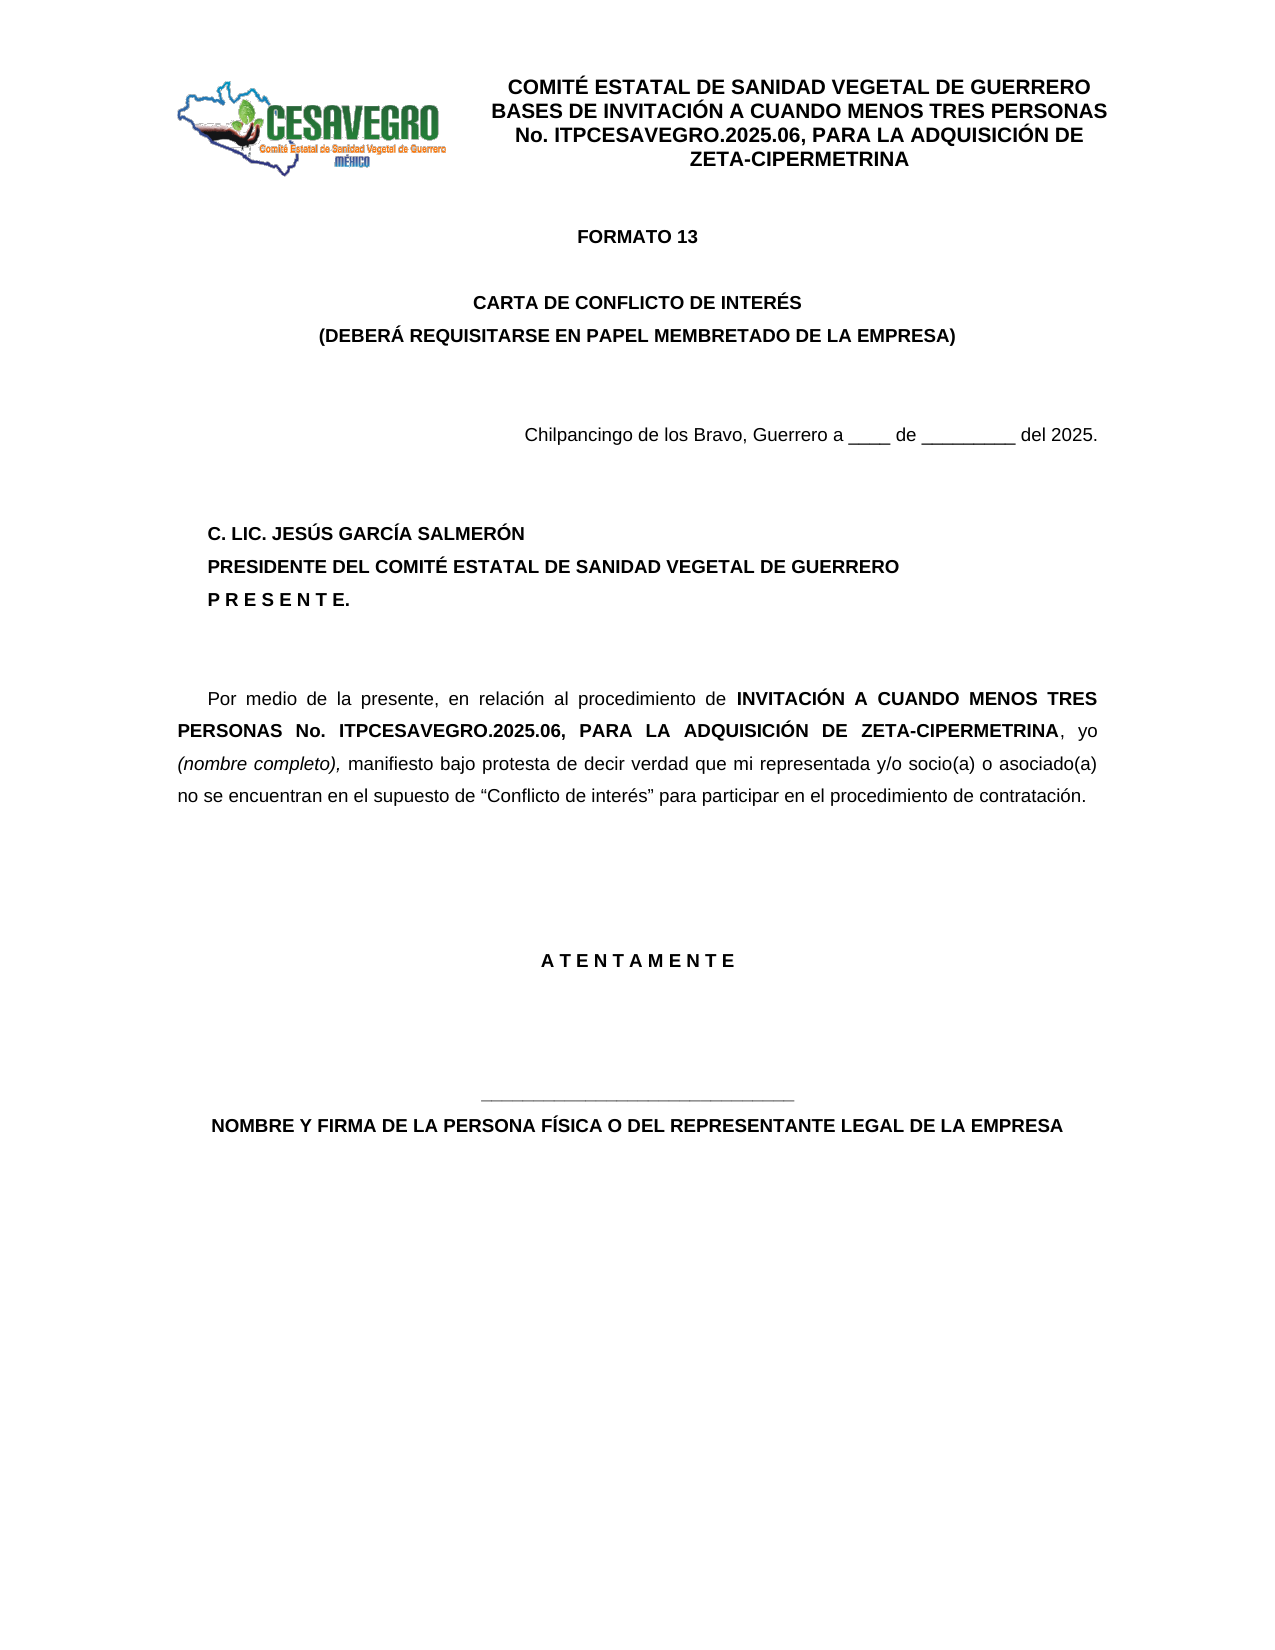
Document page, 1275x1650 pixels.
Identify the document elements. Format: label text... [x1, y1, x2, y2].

picture [177, 81, 446, 178]
text ______________________________ [177, 1081, 1098, 1104]
text CARTA DE CONFLICTO DE INTERÉS [177, 292, 1098, 314]
text NOMBRE Y FIRMA DE LA PERSONA FÍSICA O DEL REPRESENTANTE LEGAL DE LA EMPRESA [177, 1114, 1098, 1137]
text C. LIC. JESÚS GARCÍA SALMERÓN [177, 523, 1098, 545]
text Por medio de la presente, en relación al procedimiento de INVITACIÓN A CUANDO MENOS TRES PERSONAS No. ITPCESAVEGRO.2025.06, PARA LA ADQUISICIÓN DE ZETA-CIPERMETRINA, yo (nombre completo), manifiesto bajo protesta de decir verdad que mi representada y/o socio(a) o asociado(a) no se encuentran en el supuesto de “Conflicto de interés” para participar en el procedimiento de contratación. [177, 688, 1098, 806]
text PRESIDENTE DEL COMITÉ ESTATAL DE SANIDAD VEGETAL DE GUERRERO [177, 556, 1098, 578]
text Chilpancingo de los Bravo, Guerrero a ____ de _________ del 2025. [177, 424, 1098, 446]
text (DEBERÁ REQUISITARSE EN PAPEL MEMBRETADO DE LA EMPRESA) [177, 325, 1098, 347]
text A T E N T A M E N T E [177, 949, 1098, 972]
text FORMATO 13 [177, 226, 1098, 248]
text P R E S E N T E. [177, 589, 1098, 611]
